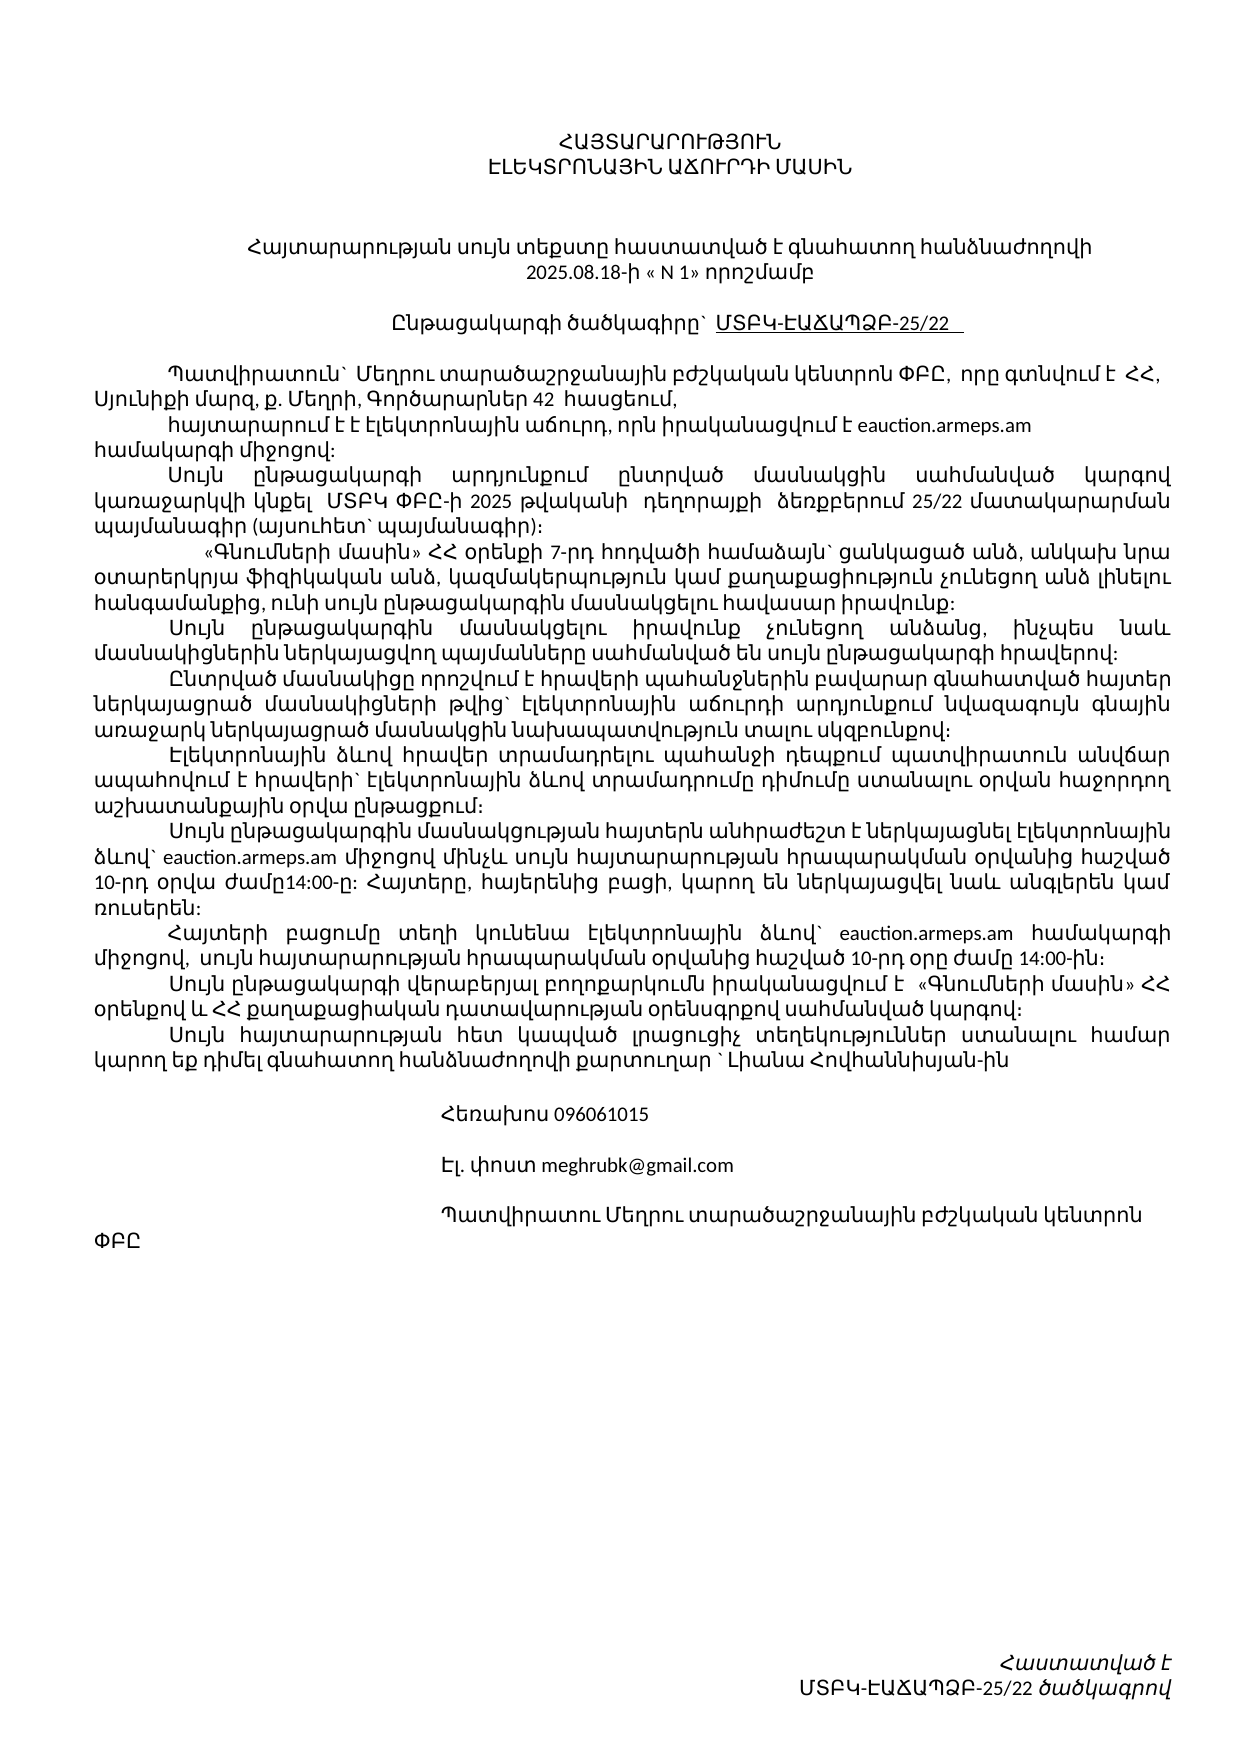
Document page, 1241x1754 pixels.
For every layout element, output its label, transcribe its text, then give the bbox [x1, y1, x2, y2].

text Սույն ընթացակարգին մասնակցության հայտերն անհրաժեշտ է ներկայացնել էլեկտրոնային ձևով` eauction.armeps.am միջոցով մինչև սույն հայտարարության հրապարակման օրվանից հաշված 10-րդ օրվա ժամը14:00-ը: Հայտերը, հայերենից բացի, կարող են ներկայացվել նաև անգլերեն կամ ռուսերեն: [94, 818, 1171, 920]
text Էլեկտրոնային ձևով հրավեր տրամադրելու պահանջի դեպքում պատվիրատուն անվճար ապահովում է հրավերի` էլեկտրոնային ձևով տրամադրումը դիմումը ստանալու օրվան հաջորդող աշխատանքային օրվա ընթացքում։ [94, 742, 1171, 818]
text ՄՏԲԿ-ԷԱՃԱՊՁԲ-25/22 ծածկագրով [94, 1675, 1171, 1701]
text Սույն ընթացակարգի վերաբերյալ բողոքարկումն իրականացվում է «Գնումների մասին» ՀՀ օրենքով և ՀՀ քաղաքացիական դատավարության օրենսգրքով սահմանված կարգով։ [94, 971, 1171, 1022]
text Հայտերի բացումը տեղի կունենա էլեկտրոնային ձևով` eauction.armeps.am համակարգի միջոցով, սույն հայտարարության հրապարակման օրվանից հաշված 10-րդ օրը ժամը 14:00-ին։ [94, 920, 1171, 971]
text Հայտարարության սույն տեքստը հաստատված է գնահատող հանձնաժողովի [94, 234, 1171, 259]
text Հաստատված է [94, 1650, 1171, 1675]
text Սույն ընթացակարգին մասնակցելու իրավունք չունեցող անձանց, ինչպես նաև մասնակիցներին ներկայացվող պայմանները սահմանված են սույն ընթացակարգի հրավերով: [94, 615, 1171, 666]
text «Գնումների մասին» ՀՀ օրենքի 7-րդ հոդվածի համաձայն` ցանկացած անձ, անկախ նրա օտարերկրյա ֆիզիկական անձ, կազմակերպություն կամ քաղաքացիություն չունեցող անձ լինելու հանգամանքից, ունի սույն ընթացակարգին մասնակցելու հավասար իրավունք: [94, 539, 1171, 615]
text Ընթացակարգի ծածկագիրը` ՄՏԲԿ-ԷԱՃԱՊՁԲ-25/22 [94, 310, 1171, 336]
text Սույն հայտարարության հետ կապված լրացուցիչ տեղեկություններ ստանալու համար կարող եք դիմել գնահատող հանձնաժողովի քարտուղար ` Լիանա Հովհաննիսյան-ին [94, 1022, 1171, 1073]
text ԷԼԵԿՏՐՈՆԱՅԻՆ ԱՃՈՒՐԴԻ ՄԱՍԻՆ [94, 154, 1171, 180]
text Պատվիրատու Մեղրու տարածաշրջանային բժշկական կենտրոն ՓԲԸ [94, 1203, 1171, 1253]
text Պատվիրատուն` Մեղրու տարածաշրջանային բժշկական կենտրոն ՓԲԸ, որը գտնվում է ՀՀ, Սյունիքի մարզ, ք. Մեղրի, Գործարարներ 42 հասցեում, [94, 361, 1171, 412]
text 2025.08.18 -ի « N 1» որոշմամբ [94, 259, 1171, 285]
text ՀԱՅՏԱՐԱՐՈՒԹՅՈՒՆ [94, 129, 1171, 154]
text Հեռախոս 096061015 [94, 1101, 1171, 1126]
text Ընտրված մասնակիցը որոշվում է հրավերի պահանջներին բավարար գնահատված հայտեր ներկայացրած մասնակիցների թվից` էլեկտրոնային աճուրդի արդյունքում նվազագույն գնային առաջարկ ներկայացրած մասնակցին նախապատվություն տալու սկզբունքով։ [94, 666, 1171, 742]
text Սույն ընթացակարգի արդյունքում ընտրված մասնակցին սահմանված կարգով կառաջարկվի կնքել ՄՏԲԿ ՓԲԸ-ի 2025 թվականի դեղորայքի ձեռքբերում 25/22 մատակարարման պայմանագիր (այսուհետ` պայմանագիր)։ [94, 463, 1171, 539]
text Էլ. փոստ meghrubk@gmail.com [94, 1152, 1171, 1177]
text հայտարարում է է էլեկտրոնային աճուրդ, որն իրականացվում է eauction.armeps.am համակարգի միջոցով: [94, 412, 1171, 463]
